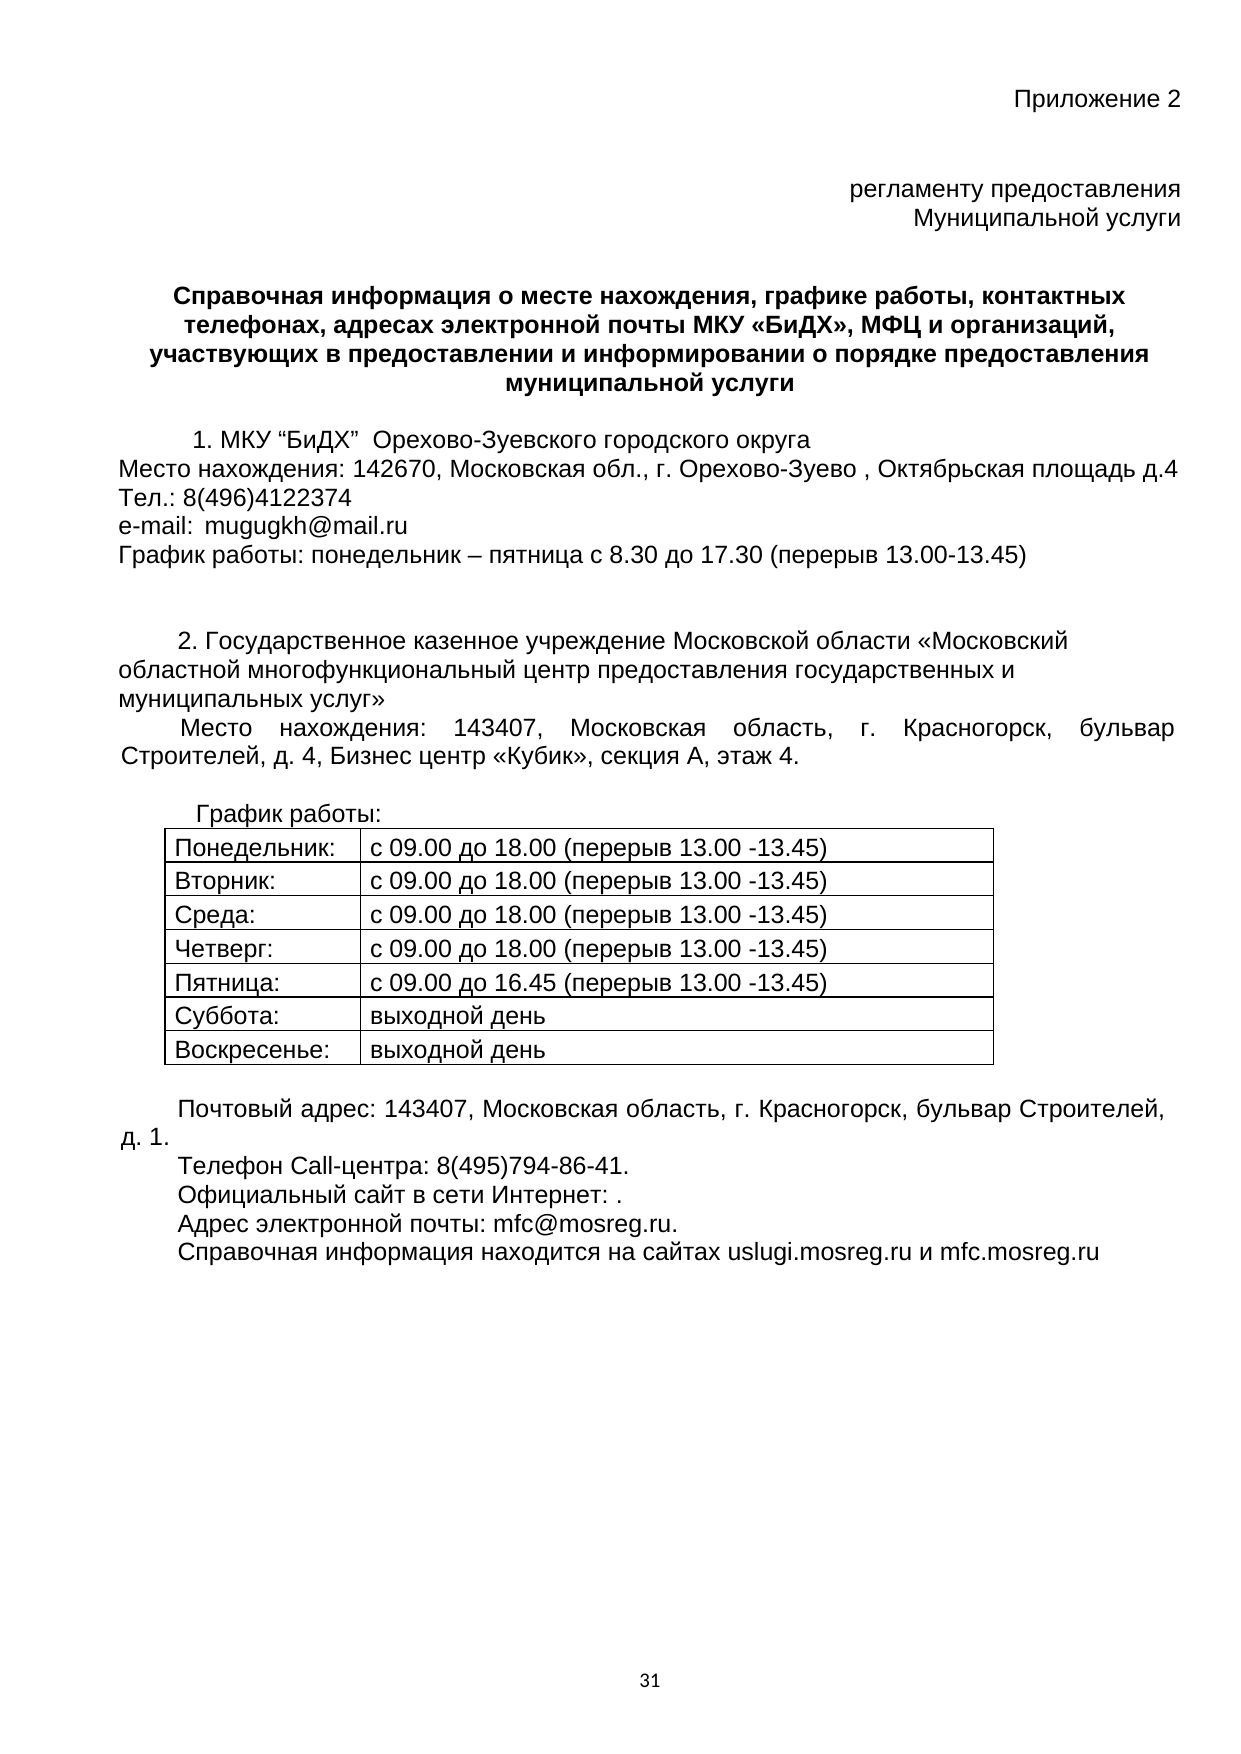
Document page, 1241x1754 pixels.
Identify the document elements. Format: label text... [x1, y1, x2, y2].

text Тел.: 8(496)4122374 [118, 483, 1181, 511]
table_cell с 09.00 до 16.45 (перерыв 13.00 -13.45) [361, 964, 993, 996]
table_cell Суббота: [166, 998, 360, 1030]
text Муниципальной услуги [709, 203, 1181, 232]
table_cell Пятница: [166, 964, 360, 996]
text Почтовый адрес: 143407, Московская область, г. Красногорск, бульвар Строителей, д. 1. [121, 1094, 1167, 1151]
text 1. МКУ “БиДХ” Орехово-Зуевского городского округа [118, 425, 1181, 454]
table_cell Четверг: [166, 930, 360, 963]
subtitle Приложение 2 [118, 84, 1181, 113]
text График работы: [121, 799, 1176, 828]
subtitle Справочная информация о месте нахождения, графике работы, контактных телефонах, адресах электронной почты МКУ «БиДХ», МФЦ и организаций, участвующих в предоставлении и информировании о порядке предоставления муниципальной услуги [118, 281, 1181, 396]
table_cell с 09.00 до 18.00 (перерыв 13.00 -13.45) [361, 896, 993, 929]
table_cell Вторник: [166, 863, 360, 895]
text График работы: понедельник – пятница с 8.30 до 17.30 (перерыв 13.00-13.45) [118, 540, 1181, 569]
table_cell с 09.00 до 18.00 (перерыв 13.00 -13.45) [361, 930, 993, 963]
table_cell выходной день [361, 1031, 993, 1064]
text Официальный сайт в сети Интернет: http://mfc.mosreg.ru/. [121, 1180, 1167, 1209]
text 2. Государственное казенное учреждение Московской области «Московский областной многофункциональный центр предоставления государственных и муниципальных услуг» [118, 626, 1181, 713]
table_header с 09.00 до 18.00 (перерыв 13.00 -13.45) [361, 829, 993, 861]
text Адрес электронной почты: mfc@mosreg.ru. [121, 1209, 1167, 1237]
text Справочная информация находится на сайтах uslugi.mosreg.ru и mfc.mosreg.ru [121, 1237, 1167, 1266]
text Место нахождения: 142670, Московская обл., г. Орехово-Зуево , Октябрьская площадь д.4 [118, 454, 1181, 483]
text Место нахождения: 143407, Московская область, г. Красногорск, бульвар Строителей, д. 4, Бизнес центр «Кубик», секция А, этаж 4. [121, 713, 1176, 770]
table_cell Воскресенье: [166, 1031, 360, 1064]
table_cell выходной день [361, 998, 993, 1030]
text регламенту предоставления [709, 174, 1181, 203]
text Телефон Call-центра: 8(495)794-86-41. [121, 1151, 1133, 1180]
text е-mаil: mugugkh@mail.ru [118, 511, 1181, 540]
table_cell с 09.00 до 18.00 (перерыв 13.00 -13.45) [361, 863, 993, 895]
table_header Понедельник: [166, 829, 360, 861]
table_cell Среда: [166, 896, 360, 929]
